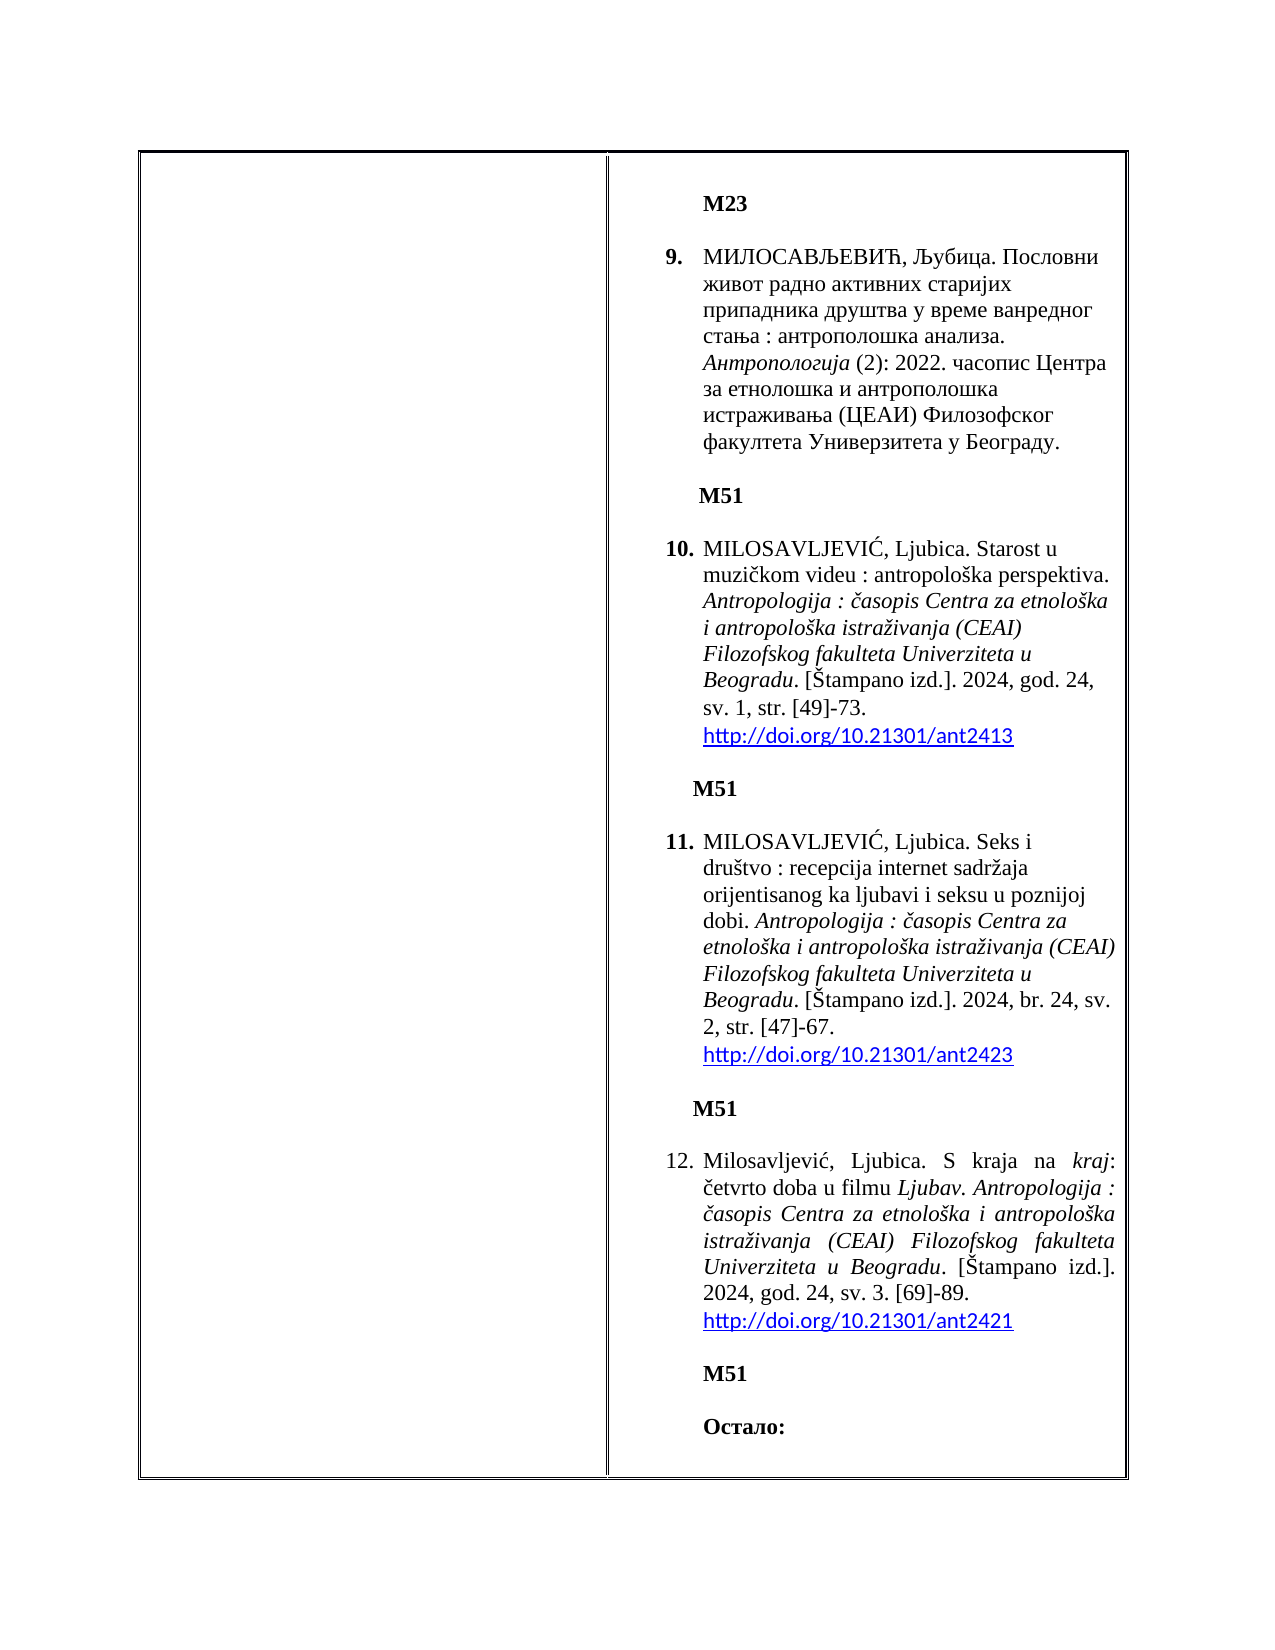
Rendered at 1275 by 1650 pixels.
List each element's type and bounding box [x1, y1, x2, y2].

table_cell [608, 153, 1125, 1476]
table_cell [141, 153, 608, 1476]
